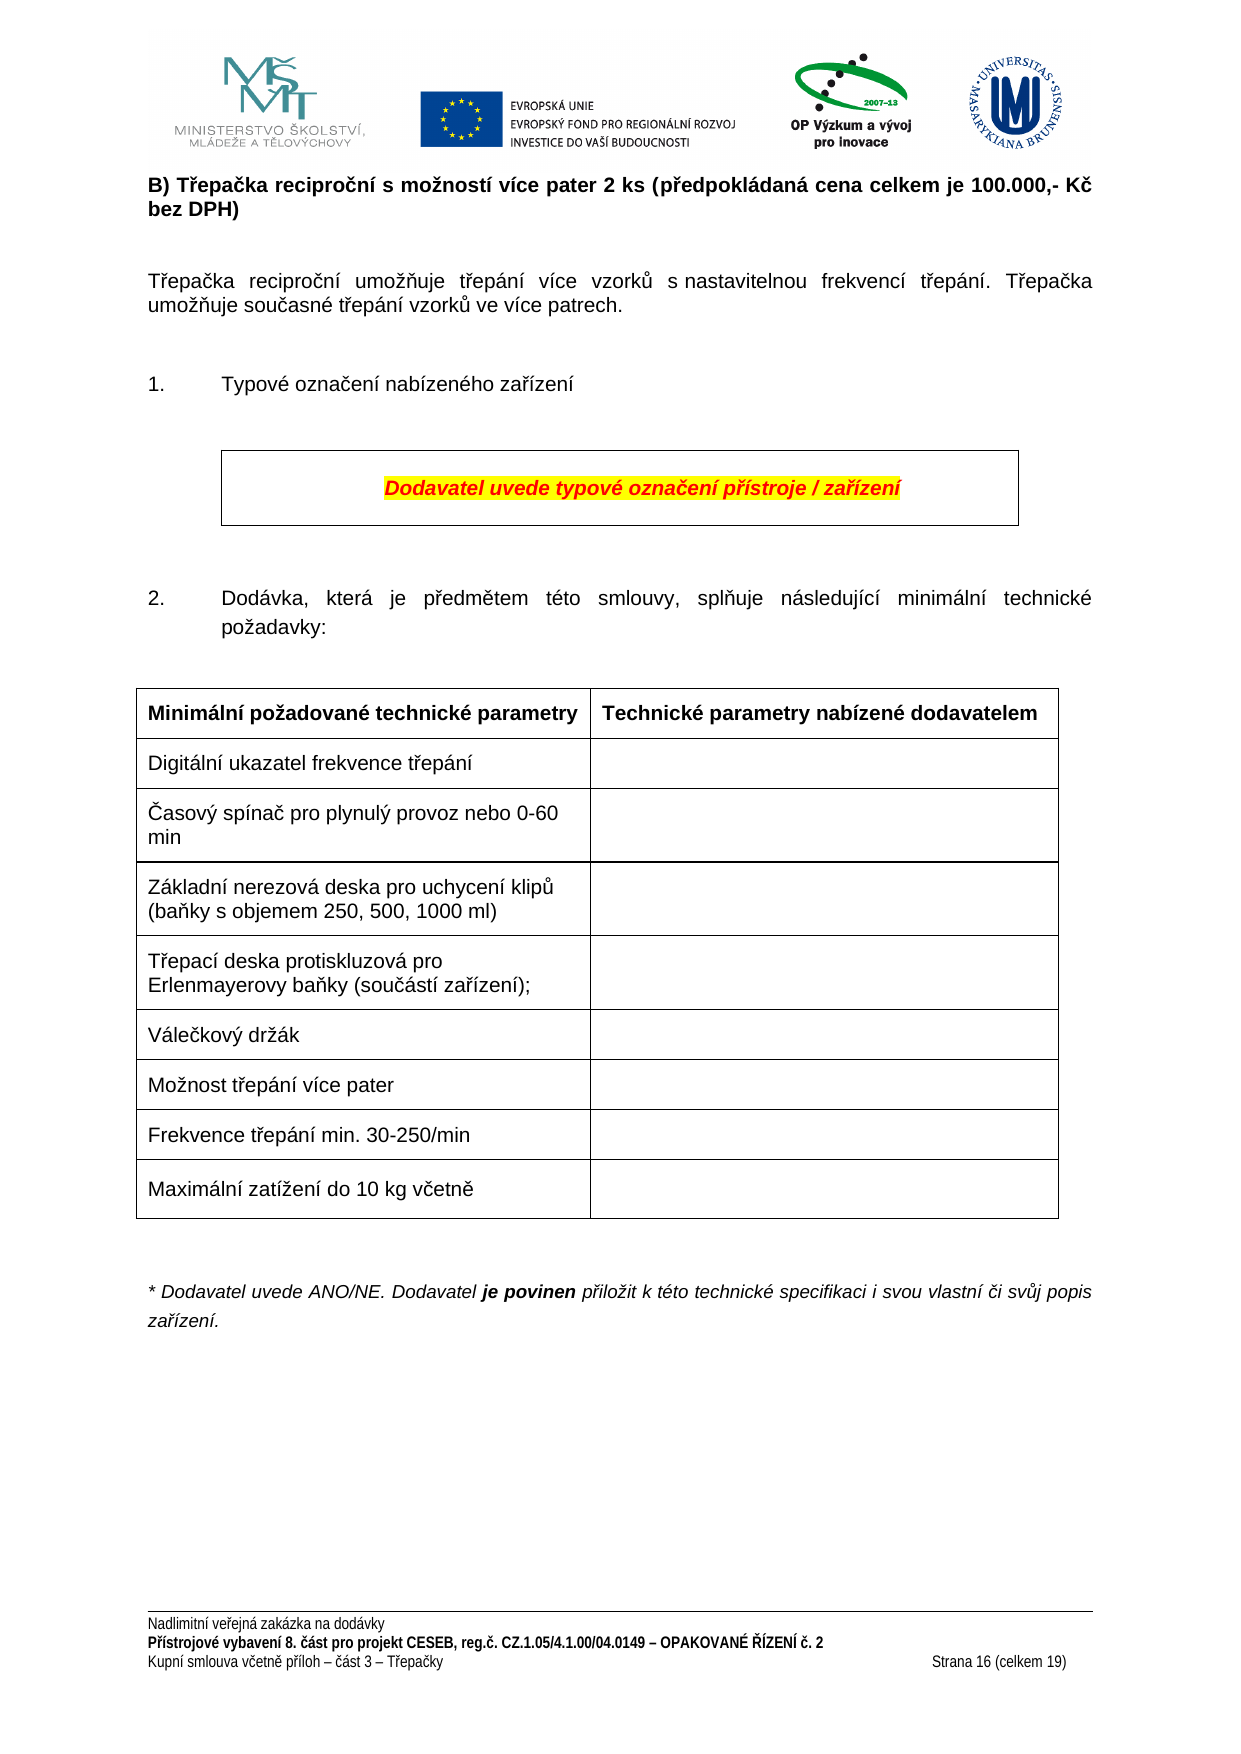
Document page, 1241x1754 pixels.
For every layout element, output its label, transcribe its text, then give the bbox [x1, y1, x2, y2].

text Třepačka reciproční umožňuje třepání více vzorků s nastavitelnou frekvencí třepání. Třepačka umožňuje současné třepání vzorků ve více patrech. [148, 269, 1093, 317]
table_cell Základní nerezová deska pro uchycení klipů (baňky s objemem 250, 500, 1000 ml) [137, 863, 590, 935]
list Typové označení nabízeného zařízení [148, 366, 1093, 395]
table_cell Válečkový držák [137, 1010, 590, 1059]
table_cell Možnost třepání více pater [137, 1060, 590, 1109]
table_cell [591, 863, 1058, 935]
table_cell [591, 789, 1058, 861]
picture [147, 29, 1092, 173]
table_cell [591, 1010, 1058, 1059]
table_cell Frekvence třepání min. 30-250/min [137, 1110, 590, 1159]
text B) Třepačka reciproční s možností více pater 2 ks (předpokládaná cena celkem je 100.000,- Kč bez DPH) [148, 172, 1093, 220]
table_header Dodavatel uvede typové označení přístroje / zařízení [222, 451, 1018, 525]
table_cell Maximální zatížení do [137, 1160, 590, 1218]
table_cell [591, 1110, 1058, 1159]
table_cell Třepací deska protiskluzová pro Erlenmayerovy baňky (součástí zařízení); [137, 936, 590, 1009]
table_cell [591, 1160, 1058, 1218]
table_cell [591, 1060, 1058, 1109]
text * Dodavatel uvede ANO/NE. Dodavatel je povinen přiložit k této technické specifikaci i svou vlastní či svůj popis zařízení. [148, 1273, 1093, 1331]
table_header Technické parametry nabízené dodavatelem [591, 689, 1058, 737]
table_header Minimální požadované technické parametry [137, 689, 590, 737]
table_cell [591, 739, 1058, 787]
table_cell Časový spínač pro plynulý provoz nebo 0-60 min [137, 789, 590, 861]
list Dodávka, která je předmětem této smlouvy, splňuje následující minimální technické požadavky: [148, 580, 1093, 638]
table_cell Digitální ukazatel frekvence třepání [137, 739, 590, 787]
table_cell [591, 936, 1058, 1009]
